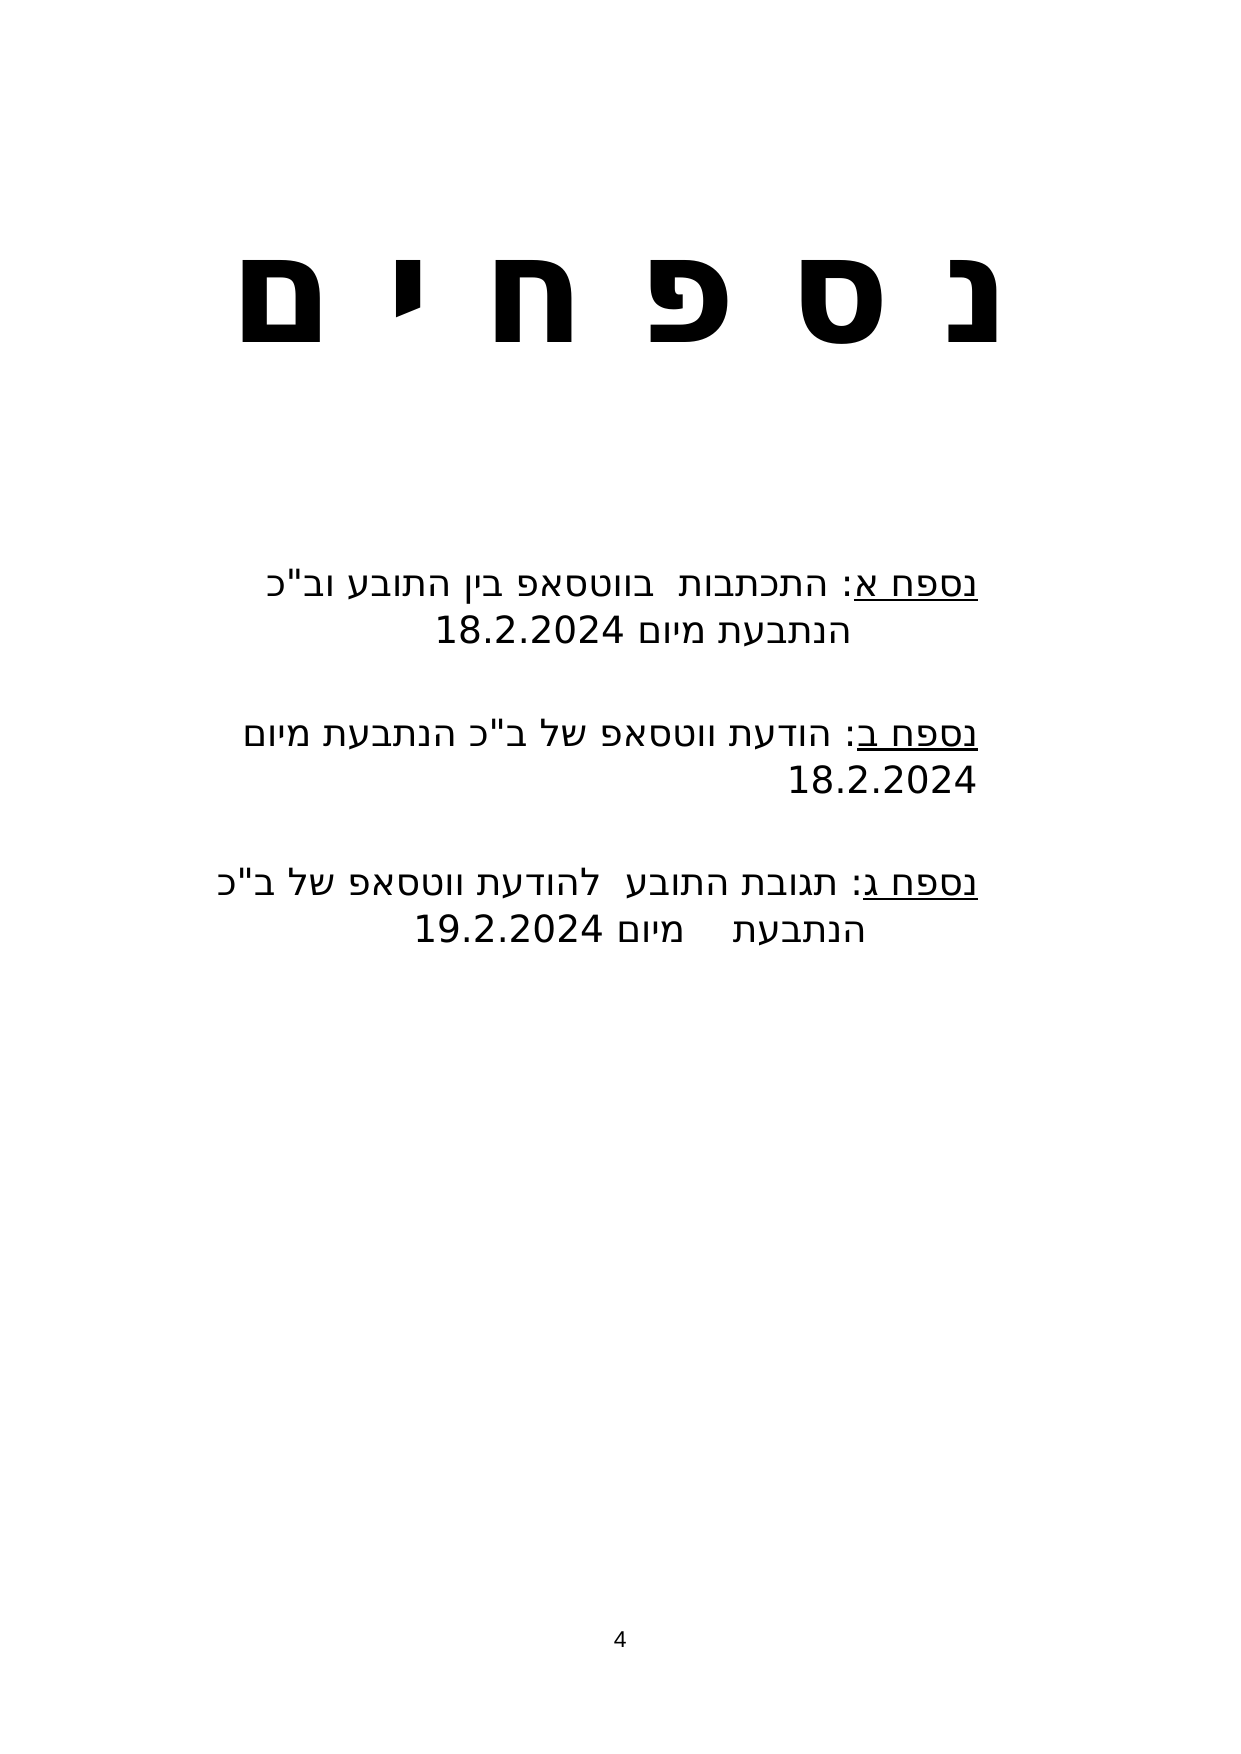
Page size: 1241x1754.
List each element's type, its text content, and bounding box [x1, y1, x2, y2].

text נ ס פ ח י ם [187, 203, 1053, 378]
list נספח א: התכתבות בווטסאפ בין התובע וב"כ הנתבעת מיום 18.2.2024 [187, 562, 978, 653]
list נספח ב: הודעת ווטסאפ של ב"כ הנתבעת מיום 18.2.2024 [187, 711, 978, 802]
list נספח ג: תגובת התובע להודעת ווטסאפ של ב"כ הנתבעת מיום 19.2.2024 [187, 860, 978, 951]
